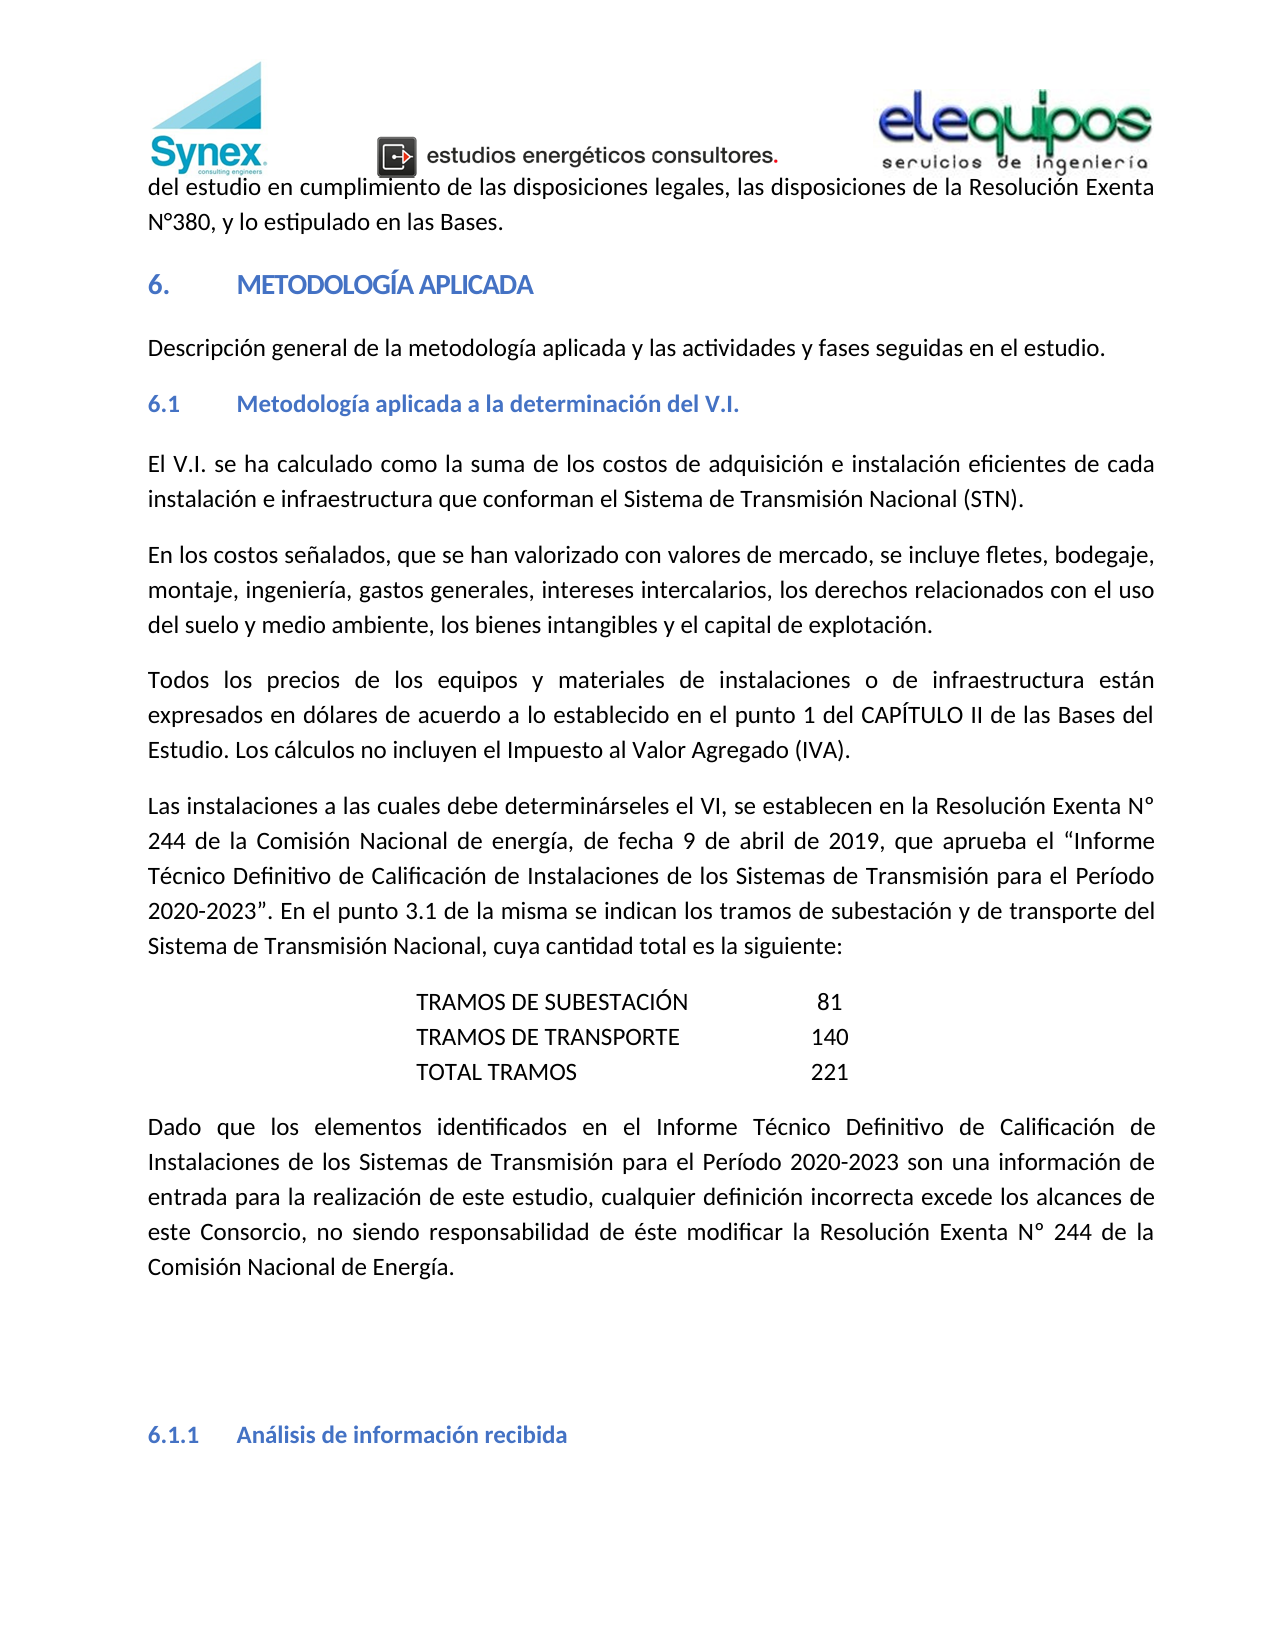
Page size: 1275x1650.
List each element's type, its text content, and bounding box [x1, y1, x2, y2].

subtitle Metodología aplicada a la determinación del V.I. [148, 388, 1157, 418]
text En los costos señalados, que se han valorizado con valores de mercado, se incluye fletes, bodegaje, montaje, ingeniería, gastos generales, intereses intercalarios, los derechos relacionados con el uso del suelo y medio ambiente, los bienes intangibles y el capital de explotación. [148, 539, 1157, 639]
picture [150, 59, 1155, 171]
table_cell 140 [770, 1021, 888, 1056]
text El V.I. se ha calculado como la suma de los costos de adquisición e instalación eficientes de cada instalación e infraestructura que conforman el Sistema de Transmisión Nacional (STN). [148, 448, 1157, 513]
text Descripción general de la metodología aplicada y las actividades y fases seguidas en el estudio. [148, 332, 1157, 363]
table_cell TRAMOS DE TRANSPORTE [416, 1021, 770, 1056]
text Dado que los elementos identificados en el Informe Técnico Definitivo de Calificación de Instalaciones de los Sistemas de Transmisión para el Período 2020-2023 son una información de entrada para la realización de este estudio, cualquier definición incorrecta excede los alcances de este Consorcio, no siendo responsabilidad de éste modificar la Resolución Exenta Nº 244 de la Comisión Nacional de Energía. [148, 1111, 1157, 1282]
text Las instalaciones a las cuales debe determinárseles el VI, se establecen en la Resolución Exenta Nº 244 de la Comisión Nacional de energía, de fecha 9 de abril de 2019, que aprueba el “Informe Técnico Definitivo de Calificación de Instalaciones de los Sistemas de Transmisión para el Período 2020-2023”. En el punto 3.1 de la misma se indican los tramos de subestación y de transporte del Sistema de Transmisión Nacional, cuya cantidad total es la siguiente: [148, 790, 1157, 961]
table_header TRAMOS DE SUBESTACIÓN [416, 986, 770, 1021]
table_cell 221 [770, 1056, 888, 1111]
table_cell TOTAL TRAMOS [416, 1056, 770, 1111]
text Todos los precios de los equipos y materiales de instalaciones o de infraestructura están expresados en dólares de acuerdo a lo establecido en el punto 1 del CAPÍTULO II de las Bases del Estudio. Los cálculos no incluyen el Impuesto al Valor Agregado (IVA). [148, 664, 1157, 765]
table_header 81 [770, 986, 888, 1021]
subtitle METODOLOGÍA APLICADA [148, 266, 1157, 302]
subtitle Análisis de información recibida [148, 1419, 1157, 1449]
